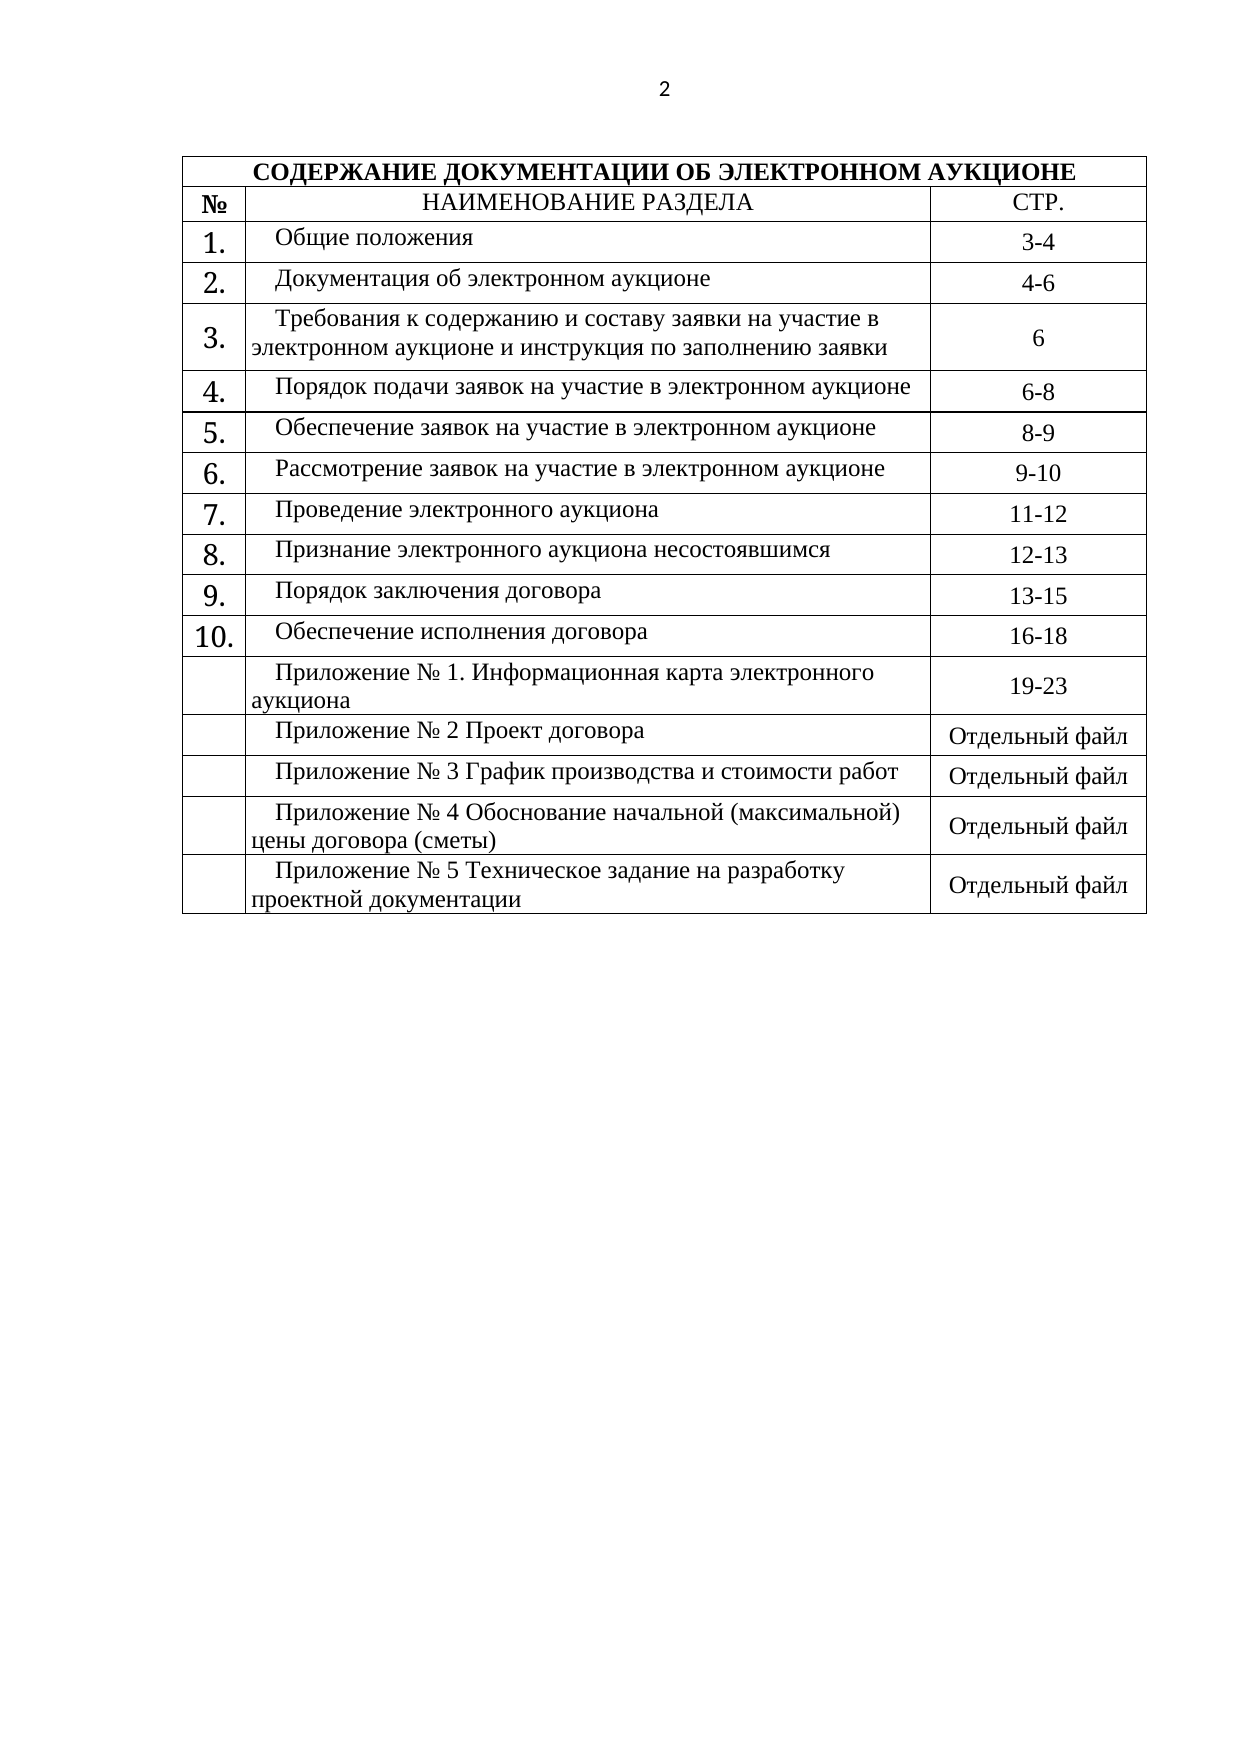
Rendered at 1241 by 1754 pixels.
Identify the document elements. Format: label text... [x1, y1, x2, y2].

table_cell Приложение № 3 График производства и стоимости работ [246, 756, 930, 796]
table_cell 19-23 [931, 657, 1146, 714]
table_cell 6-8 [931, 371, 1146, 411]
table_cell 8-9 [931, 413, 1146, 452]
table_cell 6 [931, 304, 1146, 370]
table_cell 2. [183, 263, 245, 302]
table_cell Приложение № 5 Техническое задание на разработку проектной документации [246, 855, 930, 913]
table_cell НАИМЕНОВАНИЕ РАЗДЕЛА [246, 187, 930, 221]
table_cell 16-18 [931, 616, 1146, 656]
table_cell Требования к содержанию и составу заявки на участие в электронном аукционе и инструкция по заполнению заявки [246, 304, 930, 370]
table_cell Отдельный файл [931, 715, 1146, 755]
table_cell 5. [183, 413, 245, 452]
table_cell Проведение электронного аукциона [246, 494, 930, 533]
table_cell [183, 657, 245, 714]
table_cell Отдельный файл [931, 756, 1146, 796]
table_cell СТР. [931, 187, 1146, 221]
table_cell 9. [183, 575, 245, 615]
table_cell Обеспечение заявок на участие в электронном аукционе [246, 413, 930, 452]
table_cell 10. [183, 616, 245, 656]
table_cell Рассмотрение заявок на участие в электронном аукционе [246, 453, 930, 493]
table_cell 8. [183, 535, 245, 574]
table_cell Отдельный файл [931, 855, 1146, 913]
table_cell Порядок подачи заявок на участие в электронном аукционе [246, 371, 930, 411]
table_cell Признание электронного аукциона несостоявшимся [246, 535, 930, 574]
table_cell Документация об электронном аукционе [246, 263, 930, 302]
table_cell 3-4 [931, 222, 1146, 262]
table_cell [183, 855, 245, 913]
table_cell 4-6 [931, 263, 1146, 302]
table_cell 3. [183, 304, 245, 370]
table_cell 13-15 [931, 575, 1146, 615]
table_cell 4. [183, 371, 245, 411]
table_cell [183, 797, 245, 854]
table_header СОДЕРЖАНИЕ ДОКУМЕНТАЦИИ ОБ ЭЛЕКТРОННОМ АУКЦИОНЕ [183, 157, 1146, 186]
table_cell 7. [183, 494, 245, 533]
table_cell Приложение № 4 Обоснование начальной (максимальной) цены договора (сметы) [246, 797, 930, 854]
table_cell Обеспечение исполнения договора [246, 616, 930, 656]
table_cell Приложение № 1. Информационная карта электронного аукциона [246, 657, 930, 714]
table_cell 12-13 [931, 535, 1146, 574]
table_cell Общие положения [246, 222, 930, 262]
table_cell [183, 715, 245, 755]
table_cell [183, 756, 245, 796]
table_cell Отдельный файл [931, 797, 1146, 854]
table_cell Приложение № 2 Проект договора [246, 715, 930, 755]
table_cell 11-12 [931, 494, 1146, 533]
table_cell 9-10 [931, 453, 1146, 493]
table_cell 6. [183, 453, 245, 493]
table_cell 1. [183, 222, 245, 262]
table_cell Порядок заключения договора [246, 575, 930, 615]
table_cell № [183, 187, 245, 221]
